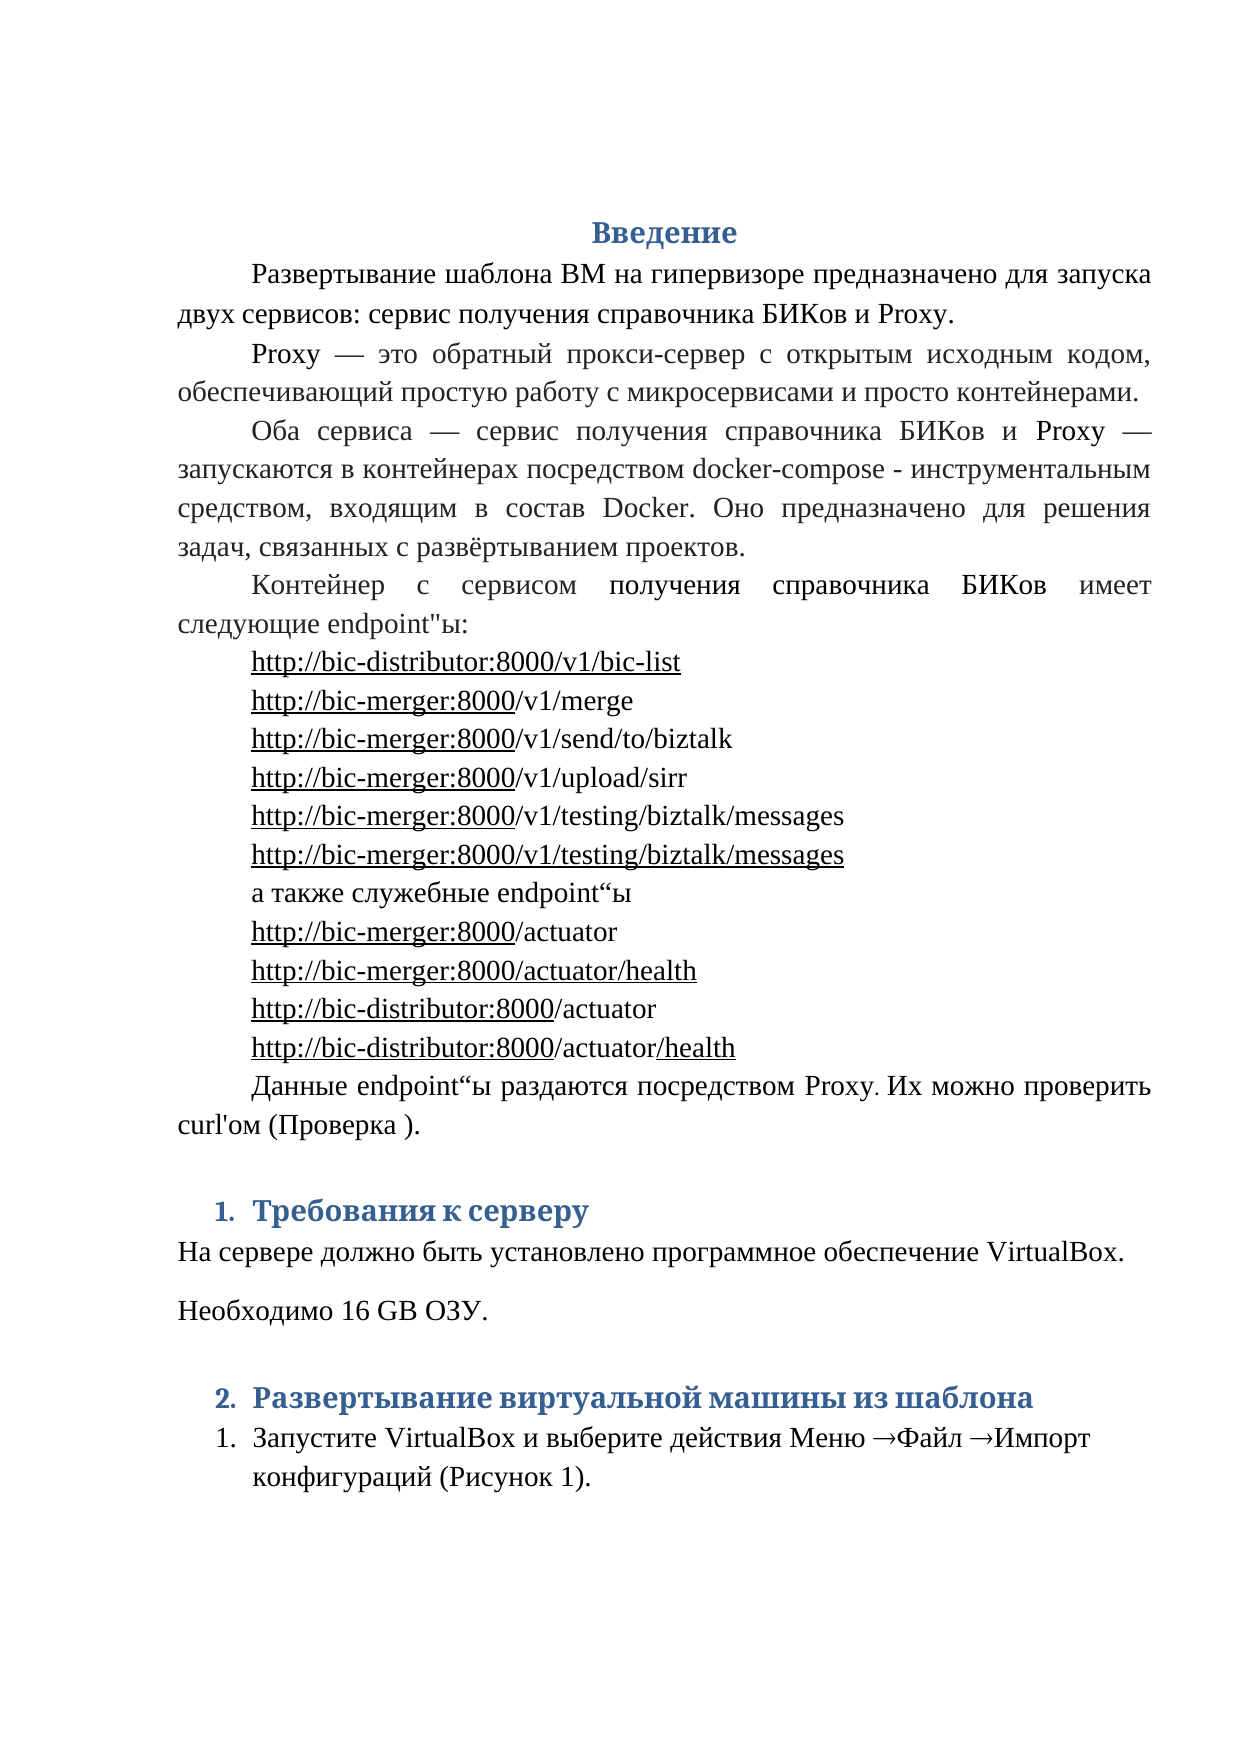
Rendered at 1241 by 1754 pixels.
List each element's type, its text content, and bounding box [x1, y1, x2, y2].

text http://bic-merger:8000/actuator [177, 914, 1152, 948]
text http://bic-merger:8000/v1/upload/sirr [177, 760, 1152, 793]
text Контейнер с сервисом получения справочника БИКов имеет следующие endpoint"ы: [177, 567, 1152, 639]
text Оба сервиса — сервис получения справочника БИКов и Proxy — запускаются в контейнерах посредством docker-compose - инструментальным средством, входящим в состав Docker. Оно предназначено для решения задач, связанных с развёртыванием проектов. [177, 413, 1152, 562]
text Необходимо 16 GB ОЗУ. [177, 1293, 1152, 1327]
text http://bic-merger:8000/v1/send/to/biztalk [177, 721, 1152, 755]
text http://bic-distributor:8000/v1/bic-list [177, 644, 1152, 678]
text http://bic-distributor:8000/actuator [177, 991, 1152, 1025]
list Запустите VirtualBox и выберите действия Меню Файл Импорт конфигураций (Рисунок 1). [215, 1420, 1152, 1493]
text а также служебные endpoint“ы [177, 876, 1152, 909]
text На сервере должно быть установлено программное обеспечение VirtualBox. [177, 1234, 1152, 1267]
text http://bic-merger:8000/v1/merge [177, 683, 1152, 716]
text Развертывание шаблона ВМ на гипервизоре предназначено для запуска двух сервисов: сервис получения справочника БИКов и Proxy. [177, 256, 1152, 331]
subtitle Требования к серверу [215, 1195, 1152, 1229]
text http://bic-merger:8000/v1/testing/biztalk/messages [177, 798, 1152, 832]
text http://bic-merger:8000/actuator/health [177, 953, 1152, 986]
subtitle Введение [177, 218, 1152, 251]
text Proxy — это обратный прокси-сервер с открытым исходным кодом, обеспечивающий простую работу с микросервисами и просто контейнерами. [177, 336, 1152, 408]
subtitle Развертывание виртуальной машины из шаблона [215, 1382, 1152, 1415]
text http://bic-merger:8000/v1/testing/biztalk/messages [177, 837, 1152, 871]
text http://bic-distributor:8000/actuator/health [177, 1030, 1152, 1063]
text Данные endpoint“ы раздаются посредством Proxy. Их можно проверить curl'ом (Проверка ). [177, 1068, 1152, 1140]
